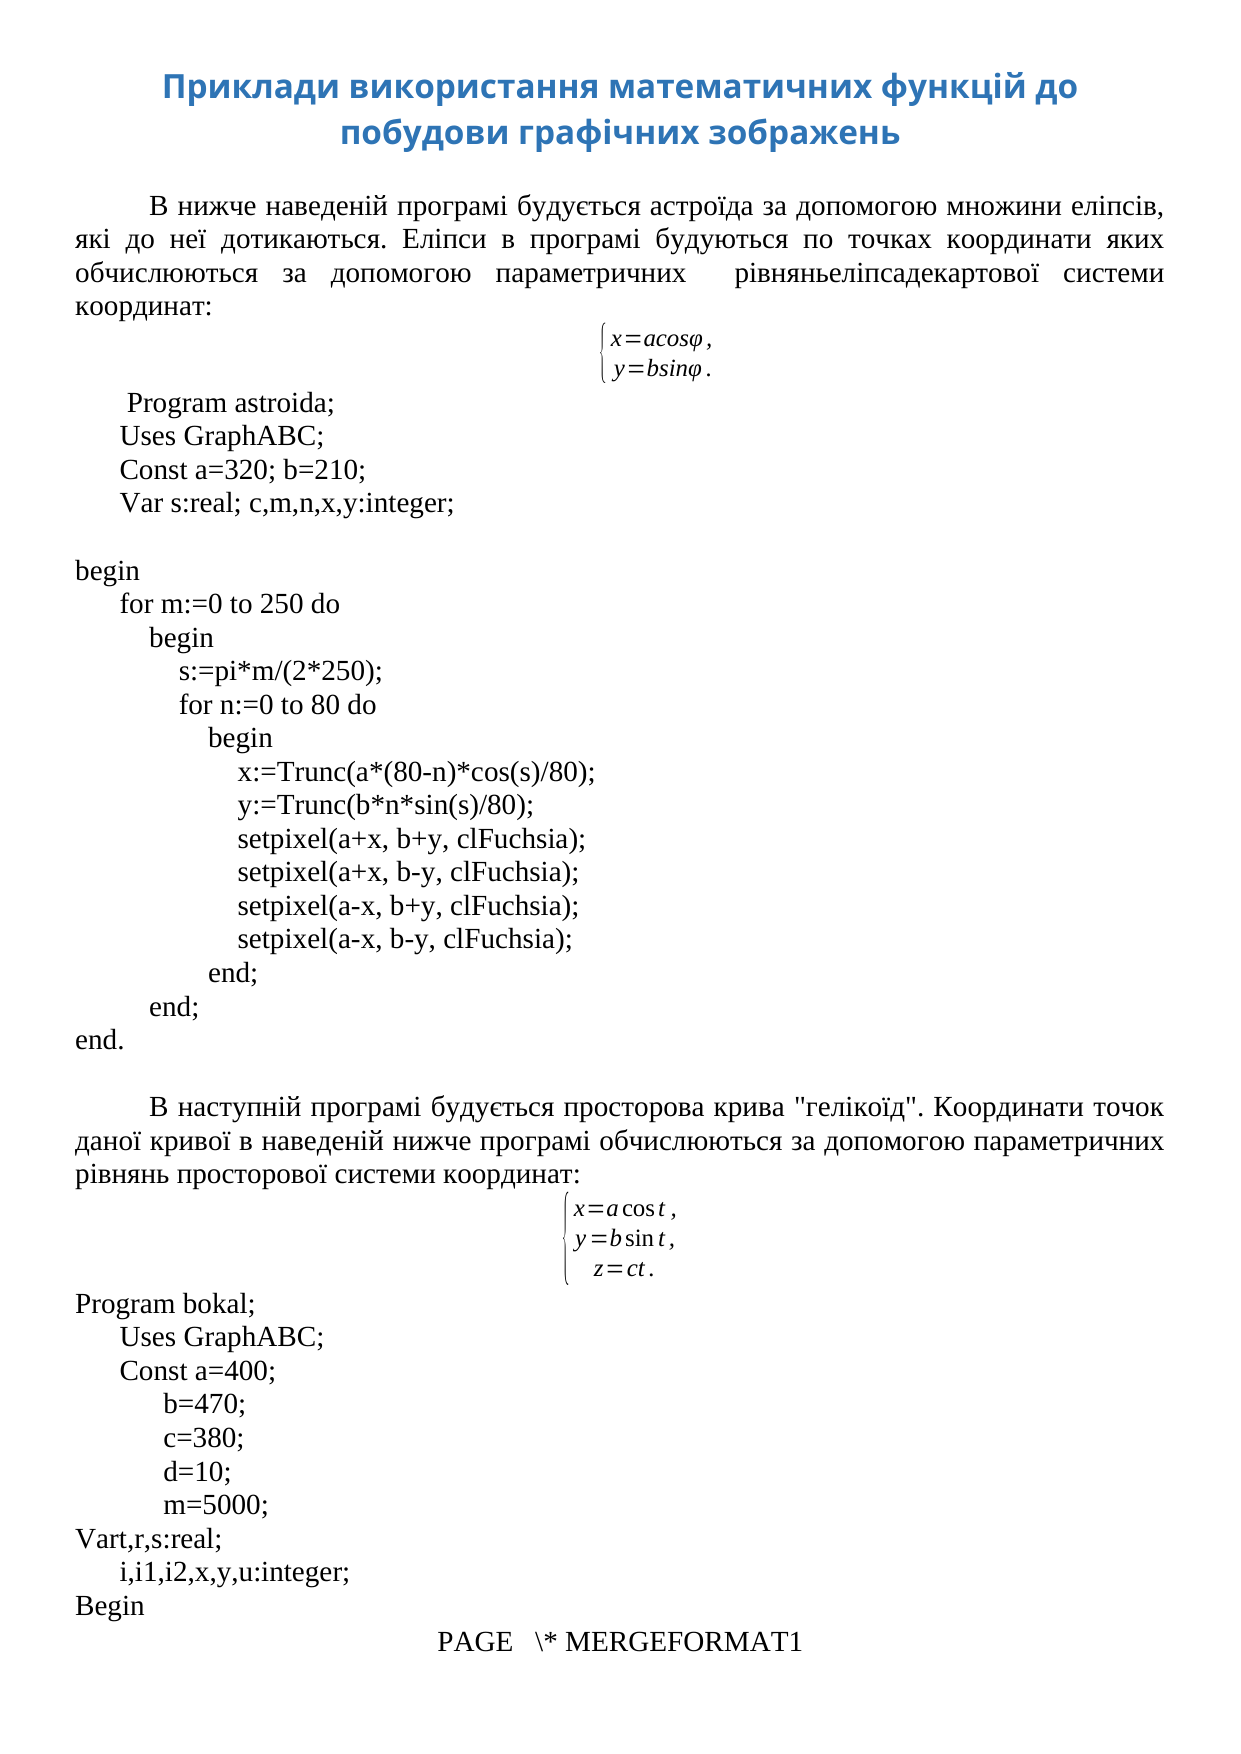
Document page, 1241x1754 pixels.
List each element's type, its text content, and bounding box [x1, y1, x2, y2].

text y:=Trunc(b*n*sin(s)/80); [237, 787, 1165, 821]
text d=10; [119, 1454, 1165, 1487]
subtitle Приклади використання математичних функцій до побудови графічних зображень [75, 63, 1165, 154]
text setpixel(a+x, b+y, clFuchsia); [237, 821, 1165, 854]
text Program bokal; [75, 1286, 1165, 1319]
text Uses GraphABC; [119, 418, 1165, 452]
text setpixel(a-x, b+y, clFuchsia); [237, 888, 1165, 922]
text Var s:real; c,m,n,x,y:integer; [119, 486, 1165, 519]
text В наступній програмі будується просторова крива "гелікоїд". Координати точок даної кривої в наведеній нижче програмі обчислюються за допомогою параметричних рівнянь просторової системи координат: [75, 1089, 1165, 1190]
text b=470; [119, 1387, 1165, 1420]
text m=5000; [119, 1487, 1165, 1521]
text begin [149, 620, 1165, 653]
text end; [149, 989, 1165, 1022]
text begin [75, 553, 1165, 586]
text setpixel(a-x, b-y, clFuchsia); [237, 922, 1165, 955]
text c=380; [119, 1420, 1165, 1454]
text x:=Trunc(a*(80-n)*cos(s)/80); [237, 754, 1165, 787]
text for m:=0 to 250 do [119, 586, 1165, 620]
text Uses GraphABC; [119, 1319, 1165, 1353]
text for n:=0 to 80 do [178, 687, 1165, 720]
text begin [208, 720, 1165, 754]
text end; [208, 955, 1165, 989]
text i,i1,i2,x,y,u:integer; [119, 1554, 1165, 1588]
text s:=pi*m/(2*250); [178, 653, 1165, 687]
text Vart,r,s:real; [75, 1521, 1165, 1554]
text Begin [75, 1588, 1165, 1621]
text Program astroida; [75, 385, 1165, 418]
text Const a=320; b=210; [119, 452, 1165, 486]
text В нижче наведеній програмі будується астроїда за допомогою множини еліпсів, які до неї дотикаються. Еліпси в програмі будуються по точках координати яких обчислюються за допомогою параметричних рівняньеліпсадекартової системи координат: [75, 188, 1165, 322]
text end. [75, 1022, 1165, 1056]
text setpixel(a+x, b-y, clFuchsia); [237, 854, 1165, 888]
text Const a=400; [119, 1353, 1165, 1387]
